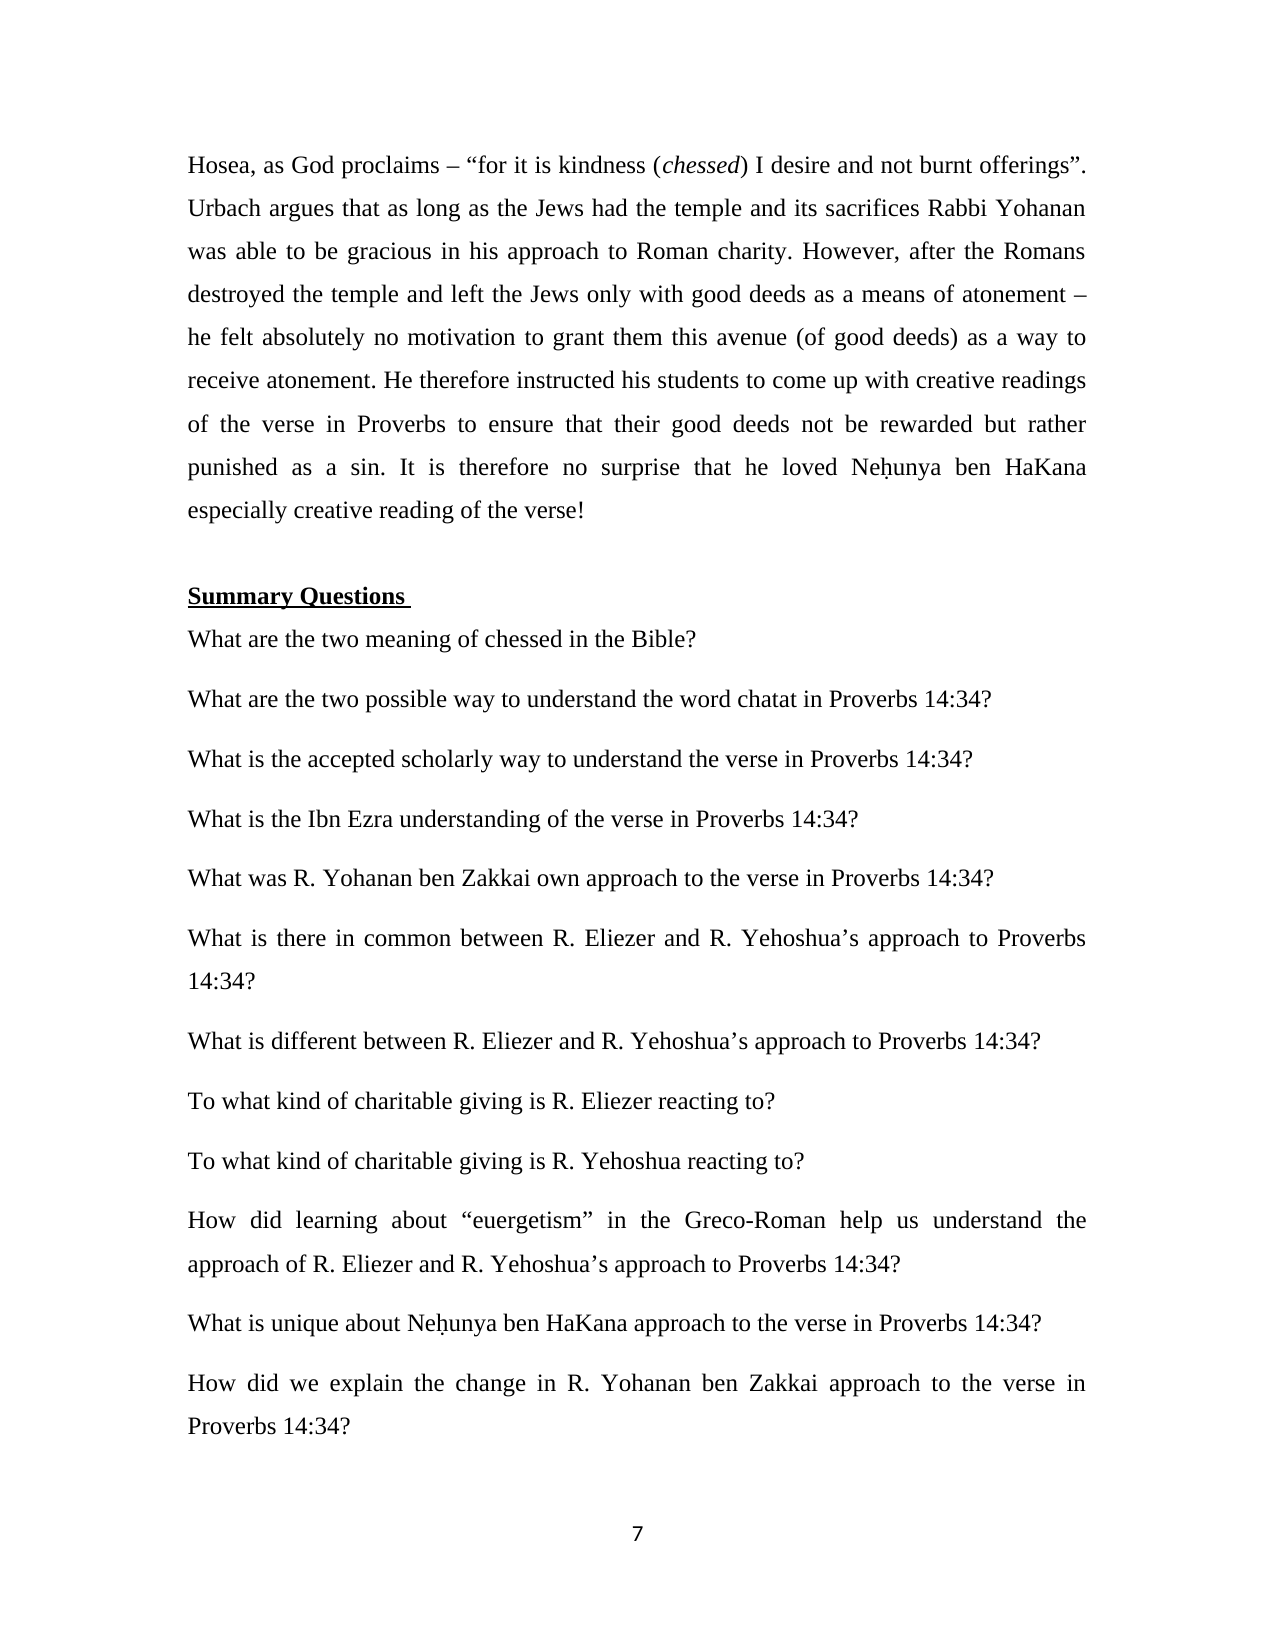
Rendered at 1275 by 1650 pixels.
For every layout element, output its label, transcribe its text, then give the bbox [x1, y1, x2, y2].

text What is different between R. Eliezer and R. Yehoshua’s approach to Proverbs 14:34? [187, 1026, 1087, 1055]
text What was R. Yohanan ben Zakkai own approach to the verse in Proverbs 14:34? [187, 863, 1087, 892]
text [187, 150, 1087, 524]
text What is the Ibn Ezra understanding of the verse in Proverbs 14:34? [187, 804, 1087, 832]
text What is there in common between R. Eliezer and R. Yehoshua’s approach to Proverbs 14:34? [187, 923, 1087, 995]
text What is unique about Neḥunya ben HaKana approach to the verse in Proverbs 14:34? [187, 1308, 1087, 1337]
text What are the two possible way to understand the word chatat in Proverbs 14:34? [187, 684, 1087, 713]
text How did we explain the change in R. Yohanan ben Zakkai approach to the verse in Proverbs 14:34? [187, 1368, 1087, 1440]
text Summary Questions [187, 581, 1087, 610]
text What is the accepted scholarly way to understand the verse in Proverbs 14:34? [187, 744, 1087, 773]
text To what kind of charitable giving is R. Yehoshua reacting to? [187, 1146, 1087, 1174]
text To what kind of charitable giving is R. Eliezer reacting to? [187, 1086, 1087, 1115]
text What are the two meaning of chessed in the Bible? [187, 624, 1087, 653]
text How did learning about “euergetism” in the Greco-Roman help us understand the approach of R. Eliezer and R. Yehoshua’s approach to Proverbs 14:34? [187, 1206, 1087, 1277]
